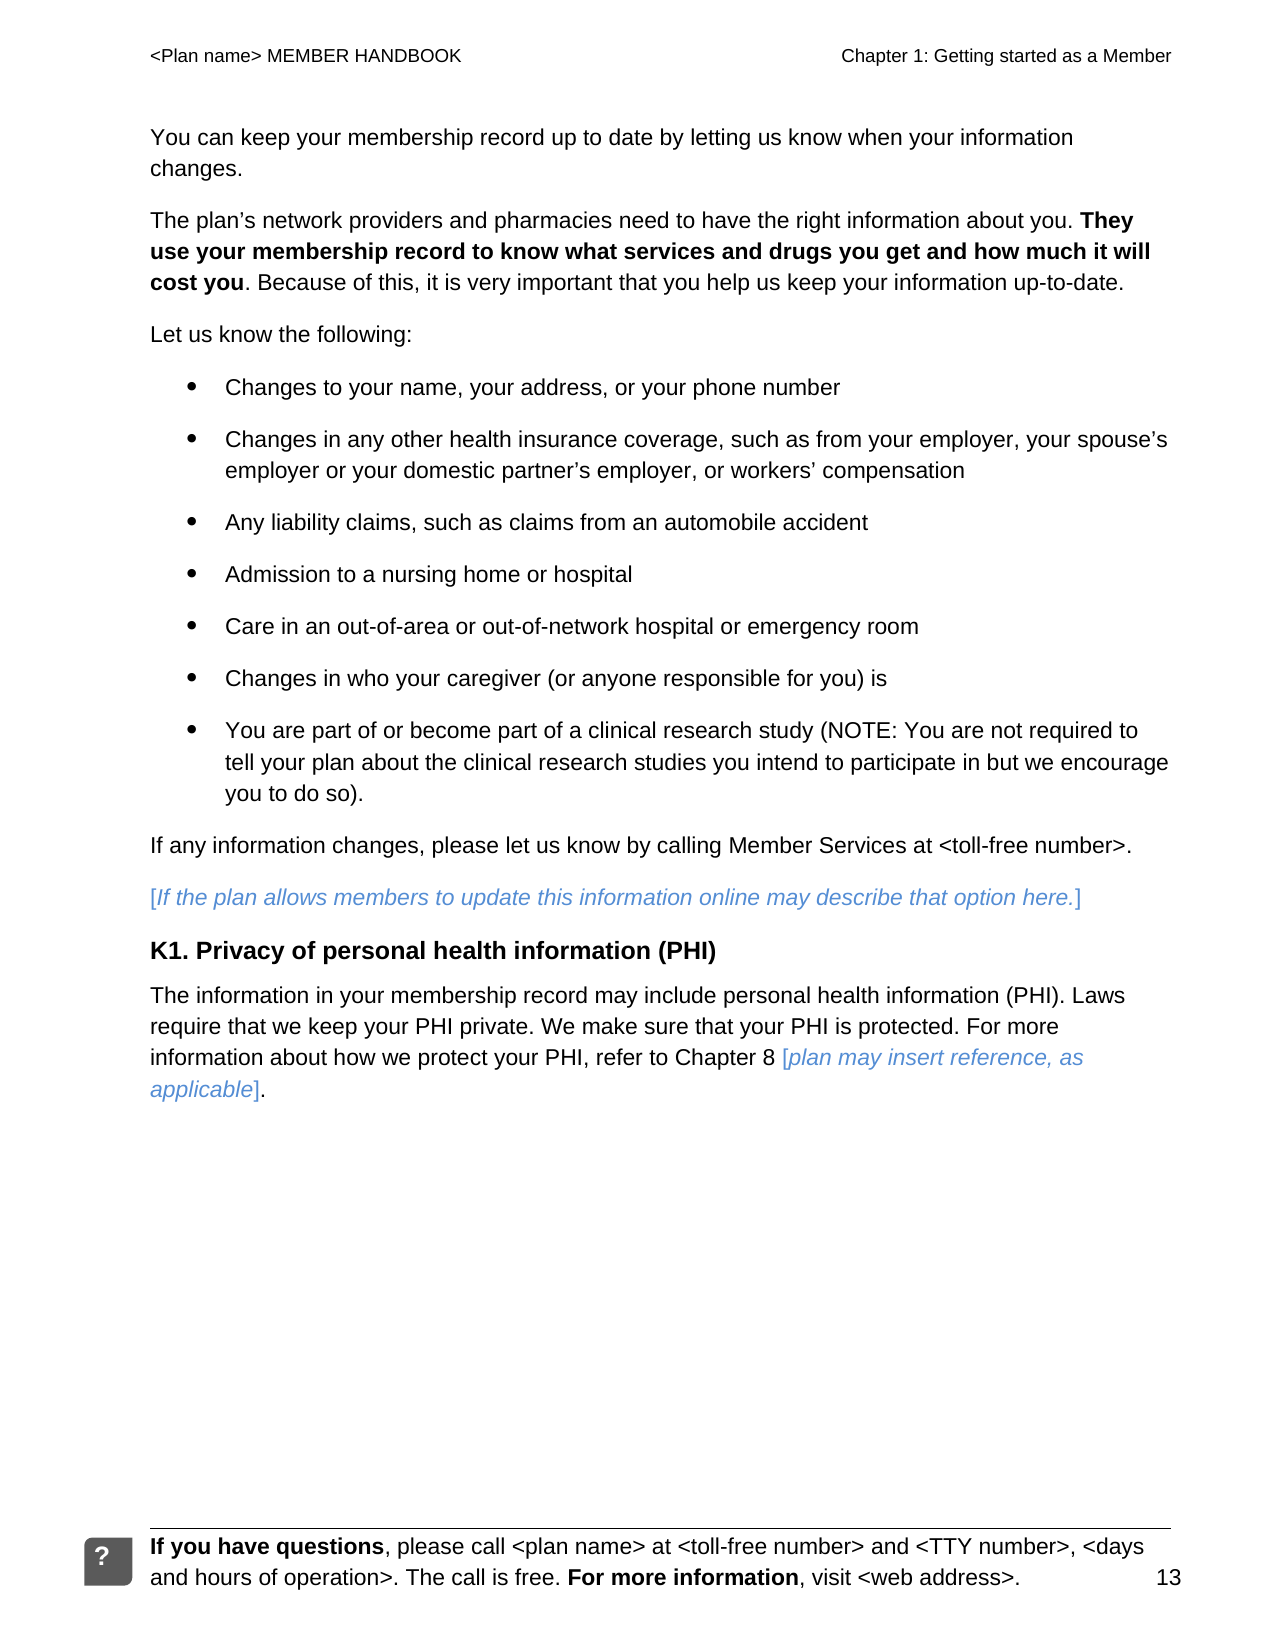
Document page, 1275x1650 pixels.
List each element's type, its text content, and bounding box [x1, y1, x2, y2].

text Let us know the following: [150, 318, 1171, 349]
text You can keep your membership record up to date by letting us know when your information changes. [150, 120, 1171, 182]
list Admission to a nursing home or hospital [187, 557, 1171, 589]
list You are part of or become part of a clinical research study (NOTE: You are not required to tell your plan about the clinical research studies you intend to participate in but we encourage you to do so). [187, 714, 1171, 807]
text If any information changes, please let us know by calling Member Services at <toll-free number>. [150, 828, 1171, 859]
list Any liability claims, such as claims from an automobile accident [187, 505, 1171, 537]
list Changes in who your caregiver (or anyone responsible for you) is [187, 662, 1171, 693]
text [If the plan allows members to update this information online may describe that option here.] [150, 880, 1171, 912]
subtitle K1. Privacy of personal health information (PHI) [150, 932, 1096, 966]
list Care in an out-of-area or out-of-network hospital or emergency room [187, 609, 1171, 641]
text The plan’s network providers and pharmacies need to have the right information about you. They use your membership record to know what services and drugs you get and how much it will cost you. Because of this, it is very important that you help us keep your information up-to-date. [150, 203, 1171, 297]
list Changes in any other health insurance coverage, such as from your employer, your spouse’s employer or your domestic partner’s employer, or workers’ compensation [187, 422, 1171, 484]
text The information in your membership record may include personal health information (PHI). Laws require that we keep your PHI private. We make sure that your PHI is protected. For more information about how we protect your PHI, refer to Chapter 8 [plan may insert reference, as applicable]. [150, 978, 1171, 1103]
list Changes to your name, your address, or your phone number [187, 370, 1171, 401]
